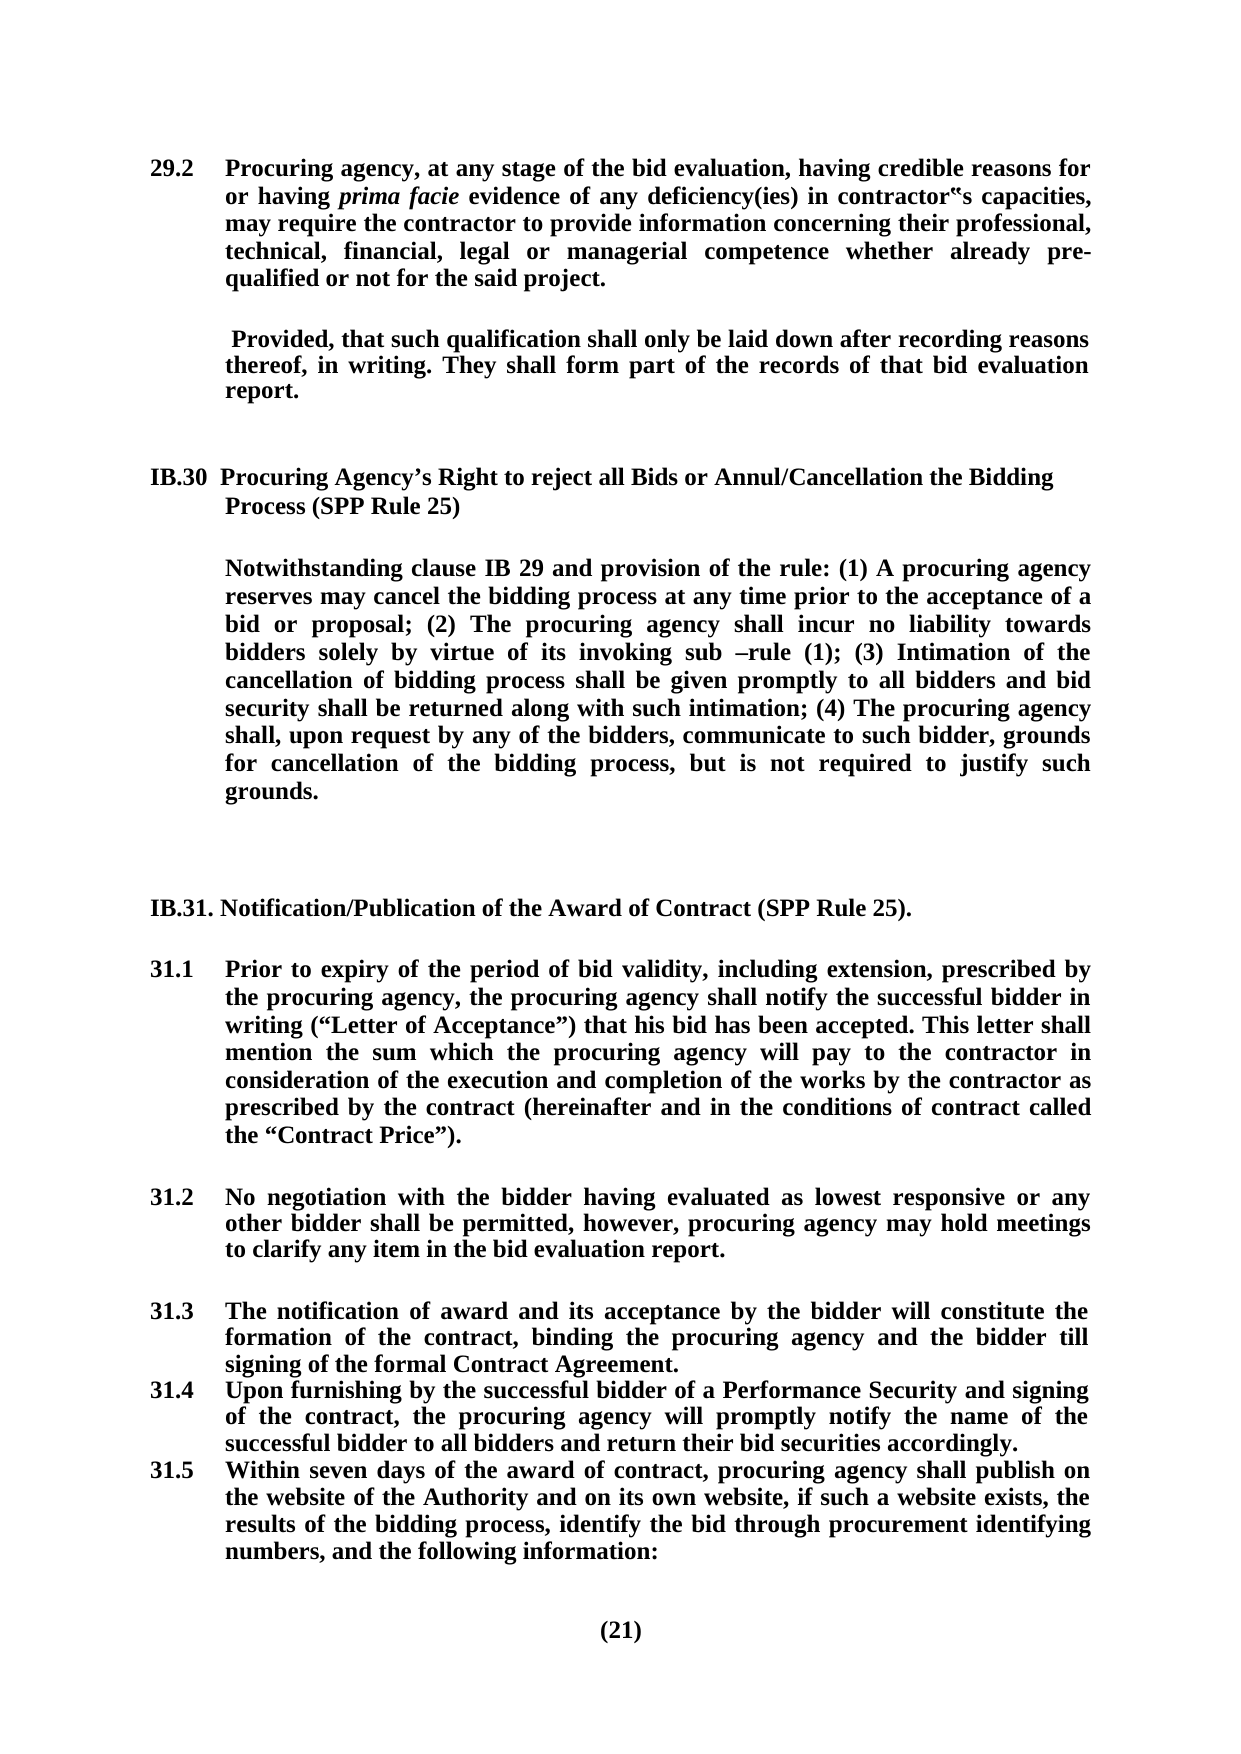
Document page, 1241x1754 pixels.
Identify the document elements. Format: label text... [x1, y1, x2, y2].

text IB.31. Notification/Publication of the Award of Contract (SPP Rule 25). [150, 893, 1092, 921]
list No negotiation with the bidder having evaluated as lowest responsive or any other bidder shall be permitted, however, procuring agency may hold meetings to clarify any item in the bid evaluation report. [150, 1184, 1092, 1263]
text Provided, that such qualification shall only be laid down after recording reasons thereof, in writing. They shall form part of the records of that bid evaluation report. [225, 327, 1090, 404]
list The notification of award and its acceptance by the bidder will constitute the formation of the contract, binding the procuring agency and the bidder till signing of the formal Contract Agreement. [150, 1298, 1090, 1377]
list Procuring agency, at any stage of the bid evaluation, having credible reasons for or having prima facie evidence of any deficiency(ies) in contractor‟s capacities, may require the contractor to provide information concerning their professional, technical, financial, legal or managerial competence whether already pre-qualified or not for the said project. [150, 155, 1092, 292]
list Prior to expiry of the period of bid validity, including extension, prescribed by the procuring agency, the procuring agency shall notify the successful bidder in writing (“Letter of Acceptance”) that his bid has been accepted. This letter shall mention the sum which the procuring agency will pay to the contractor in consideration of the execution and completion of the works by the contractor as prescribed by the contract (hereinafter and in the conditions of contract called the “Contract Price”). [150, 956, 1092, 1149]
text (21) [600, 1615, 1092, 1643]
list Upon furnishing by the successful bidder of a Performance Security and signing of the contract, the procuring agency will promptly notify the name of the successful bidder to all bidders and return their bid securities accordingly. [150, 1377, 1090, 1457]
text Process (SPP Rule 25) [225, 491, 1092, 520]
text IB.30 Procuring Agency’s Right to reject all Bids or Annul/Cancellation the Bidding [150, 462, 1092, 491]
text Notwithstanding clause IB 29 and provision of the rule: (1) A procuring agency reserves may cancel the bidding process at any time prior to the acceptance of a bid or proposal; (2) The procuring agency shall incur no liability towards bidders solely by virtue of its invoking sub –rule (1); (3) Intimation of the cancellation of bidding process shall be given promptly to all bidders and bid security shall be returned along with such intimation; (4) The procuring agency shall, upon request by any of the bidders, communicate to such bidder, grounds for cancellation of the bidding process, but is not required to justify such grounds. [225, 554, 1092, 805]
list Within seven days of the award of contract, procuring agency shall publish on the website of the Authority and on its own website, if such a website exists, the results of the bidding process, identify the bid through procurement identifying numbers, and the following information: [150, 1457, 1092, 1565]
